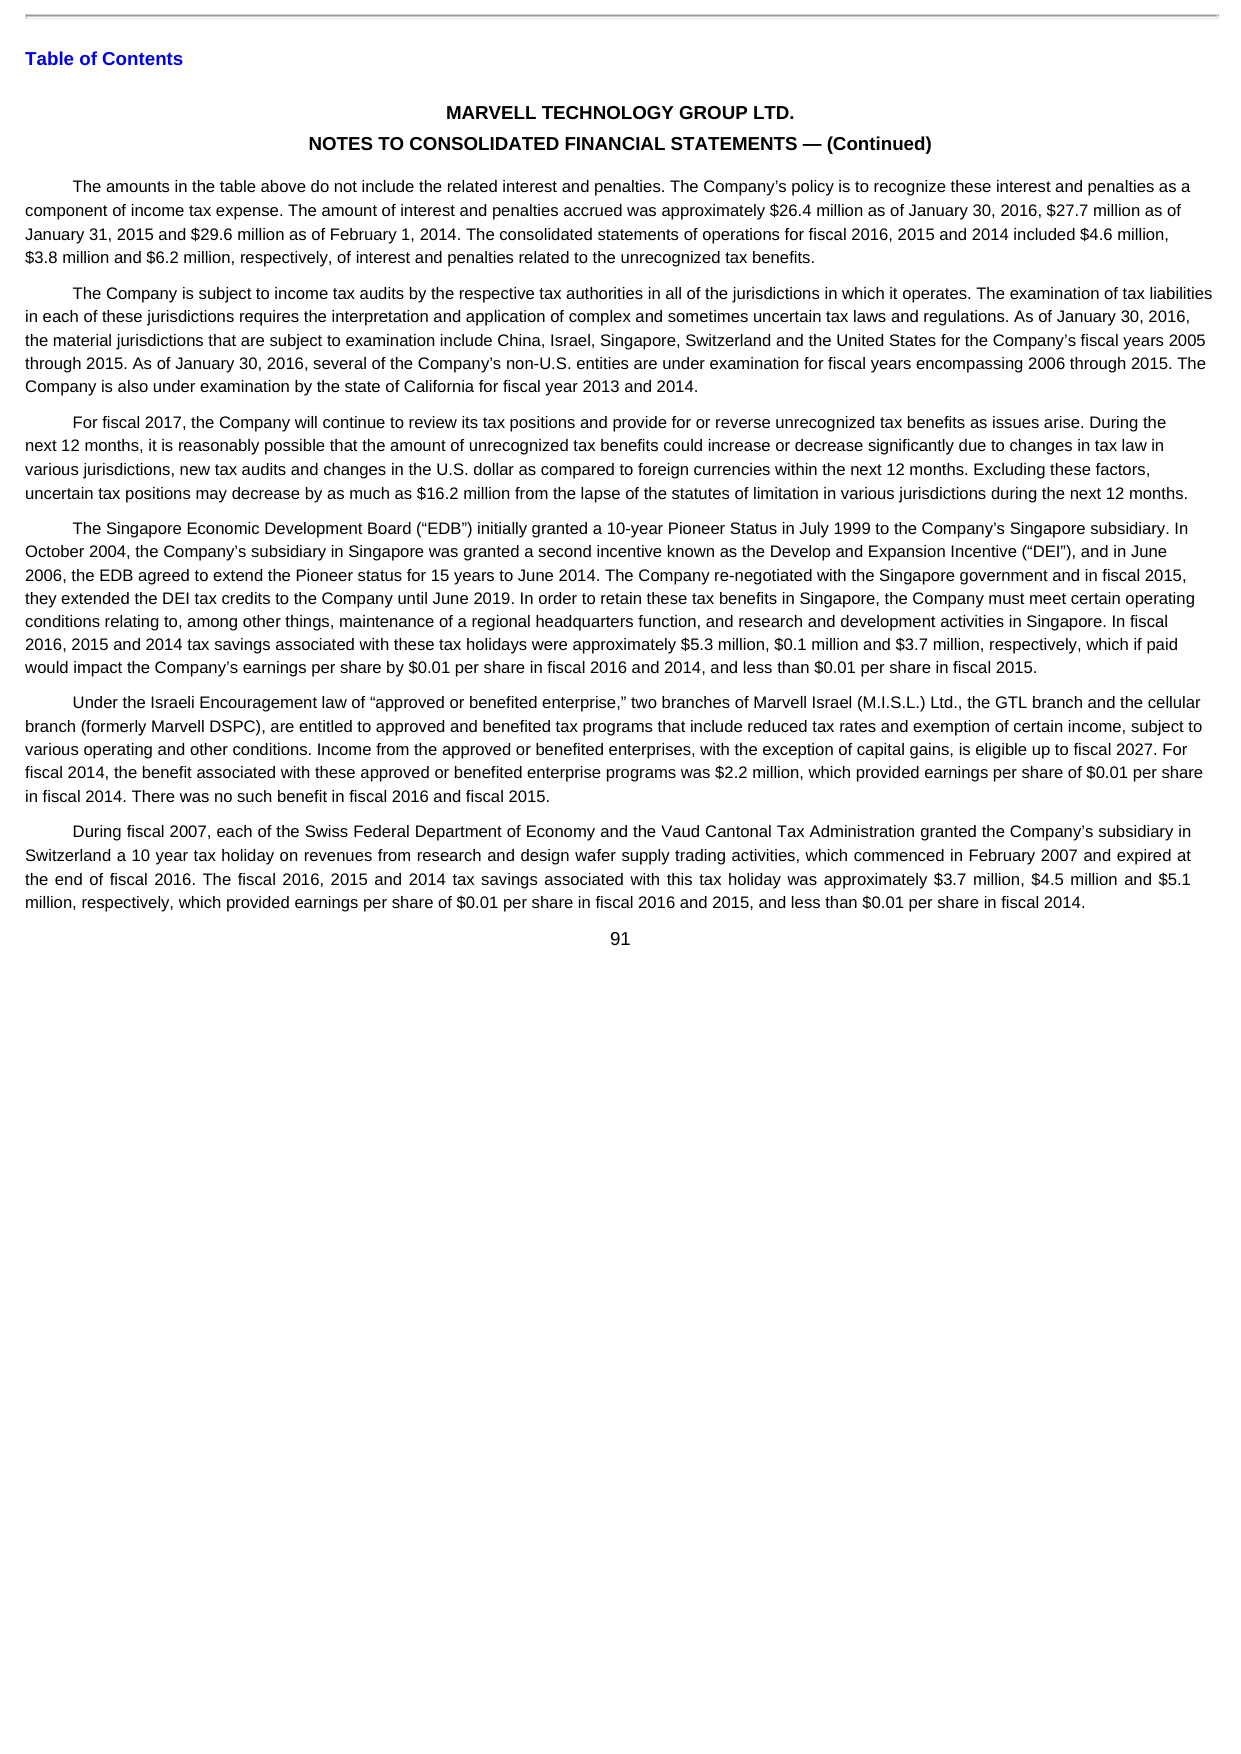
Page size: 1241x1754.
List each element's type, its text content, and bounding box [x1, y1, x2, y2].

text For fiscal 2017, the Company will continue to review its tax positions and provide for or reverse unrecognized tax benefits as issues arise. During the next 12 months, it is reasonably possible that the amount of unrecognized tax benefits could increase or decrease significantly due to changes in tax law in various jurisdictions, new tax audits and changes in the U.S. dollar as compared to foreign currencies within the next 12 months. Excluding these factors, uncertain tax positions may decrease by as much as $16.2 million from the lapse of the statutes of limitation in various jurisdictions during the next 12 months. [25, 412, 1203, 503]
text The amounts in the table above do not include the related interest and penalties. The Company’s policy is to recognize these interest and penalties as a component of income tax expense. The amount of interest and penalties accrued was approximately $26.4 million as of January 30, 2016, $27.7 million as of January 31, 2015 and $29.6 million as of February 1, 2014. The consolidated statements of operations for fiscal 2016, 2015 and 2014 included $4.6 million, $3.8 million and $6.2 million, respectively, of interest and penalties related to the unrecognized tax benefits. [25, 177, 1205, 267]
text The Singapore Economic Development Board (“EDB”) initially granted a 10-year Pioneer Status in July 1999 to the Company’s Singapore subsidiary. In October 2004, the Company’s subsidiary in Singapore was granted a second incentive known as the Develop and Expansion Incentive (“DEI”), and in June 2006, the EDB agreed to extend the Pioneer status for 15 years to June 2014. The Company re-negotiated with the Singapore government and in fiscal 2015, they extended the DEI tax credits to the Company until June 2019. In order to retain these tax benefits in Singapore, the Company must meet certain operating conditions relating to, among other things, maintenance of a regional headquarters function, and research and development activities in Singapore. In fiscal 2016, 2015 and 2014 tax savings associated with these tax holidays were approximately $5.3 million, $0.1 million and $3.7 million, respectively, which if paid would impact the Company’s earnings per share by $0.01 per share in fiscal 2016 and 2014, and less than $0.01 per share in fiscal 2015. [25, 519, 1209, 677]
text Under the Israeli Encouragement law of “approved or benefited enterprise,” two branches of Marvell Israel (M.I.S.L.) Ltd., the GTL branch and the cellular branch (formerly Marvell DSPC), are entitled to approved and benefited tax programs that include reduced tax rates and exemption of certain income, subject to various operating and other conditions. Income from the approved or benefited enterprises, with the exception of capital gains, is eligible up to fiscal 2027. For fiscal 2014, the benefit associated with these approved or benefited enterprise programs was $2.2 million, which provided earnings per share of $0.01 per share in fiscal 2014. There was no such benefit in fiscal 2016 and fiscal 2015. [25, 693, 1215, 806]
text 91 [25, 927, 1215, 949]
text Table of Contents [25, 48, 1215, 69]
text MARVELL TECHNOLOGY GROUP LTD. [25, 102, 1215, 123]
picture [23, 14, 1220, 21]
text NOTES TO CONSOLIDATED FINANCIAL STATEMENTS — (Continued) [25, 133, 1215, 154]
text The Company is subject to income tax audits by the respective tax authorities in all of the jurisdictions in which it operates. The examination of tax liabilities in each of these jurisdictions requires the interpretation and application of complex and sometimes uncertain tax laws and regulations. As of January 30, 2016, the material jurisdictions that are subject to examination include China, Israel, Singapore, Switzerland and the United States for the Company’s fiscal years 2005 through 2015. As of January 30, 2016, several of the Company’s non-U.S. entities are under examination for fiscal years encompassing 2006 through 2015. The Company is also under examination by the state of California for fiscal year 2013 and 2014. [25, 284, 1213, 396]
text During fiscal 2007, each of the Swiss Federal Department of Economy and the Vaud Cantonal Tax Administration granted the Company’s subsidiary in Switzerland a 10 year tax holiday on revenues from research and design wafer supply trading activities, which commenced in February 2007 and expired at the end of fiscal 2016. The fiscal 2016, 2015 and 2014 tax savings associated with this tax holiday was approximately $3.7 million, $4.5 million and $5.1 million, respectively, which provided earnings per share of $0.01 per share in fiscal 2016 and 2015, and less than $0.01 per share in fiscal 2014. [25, 822, 1192, 912]
